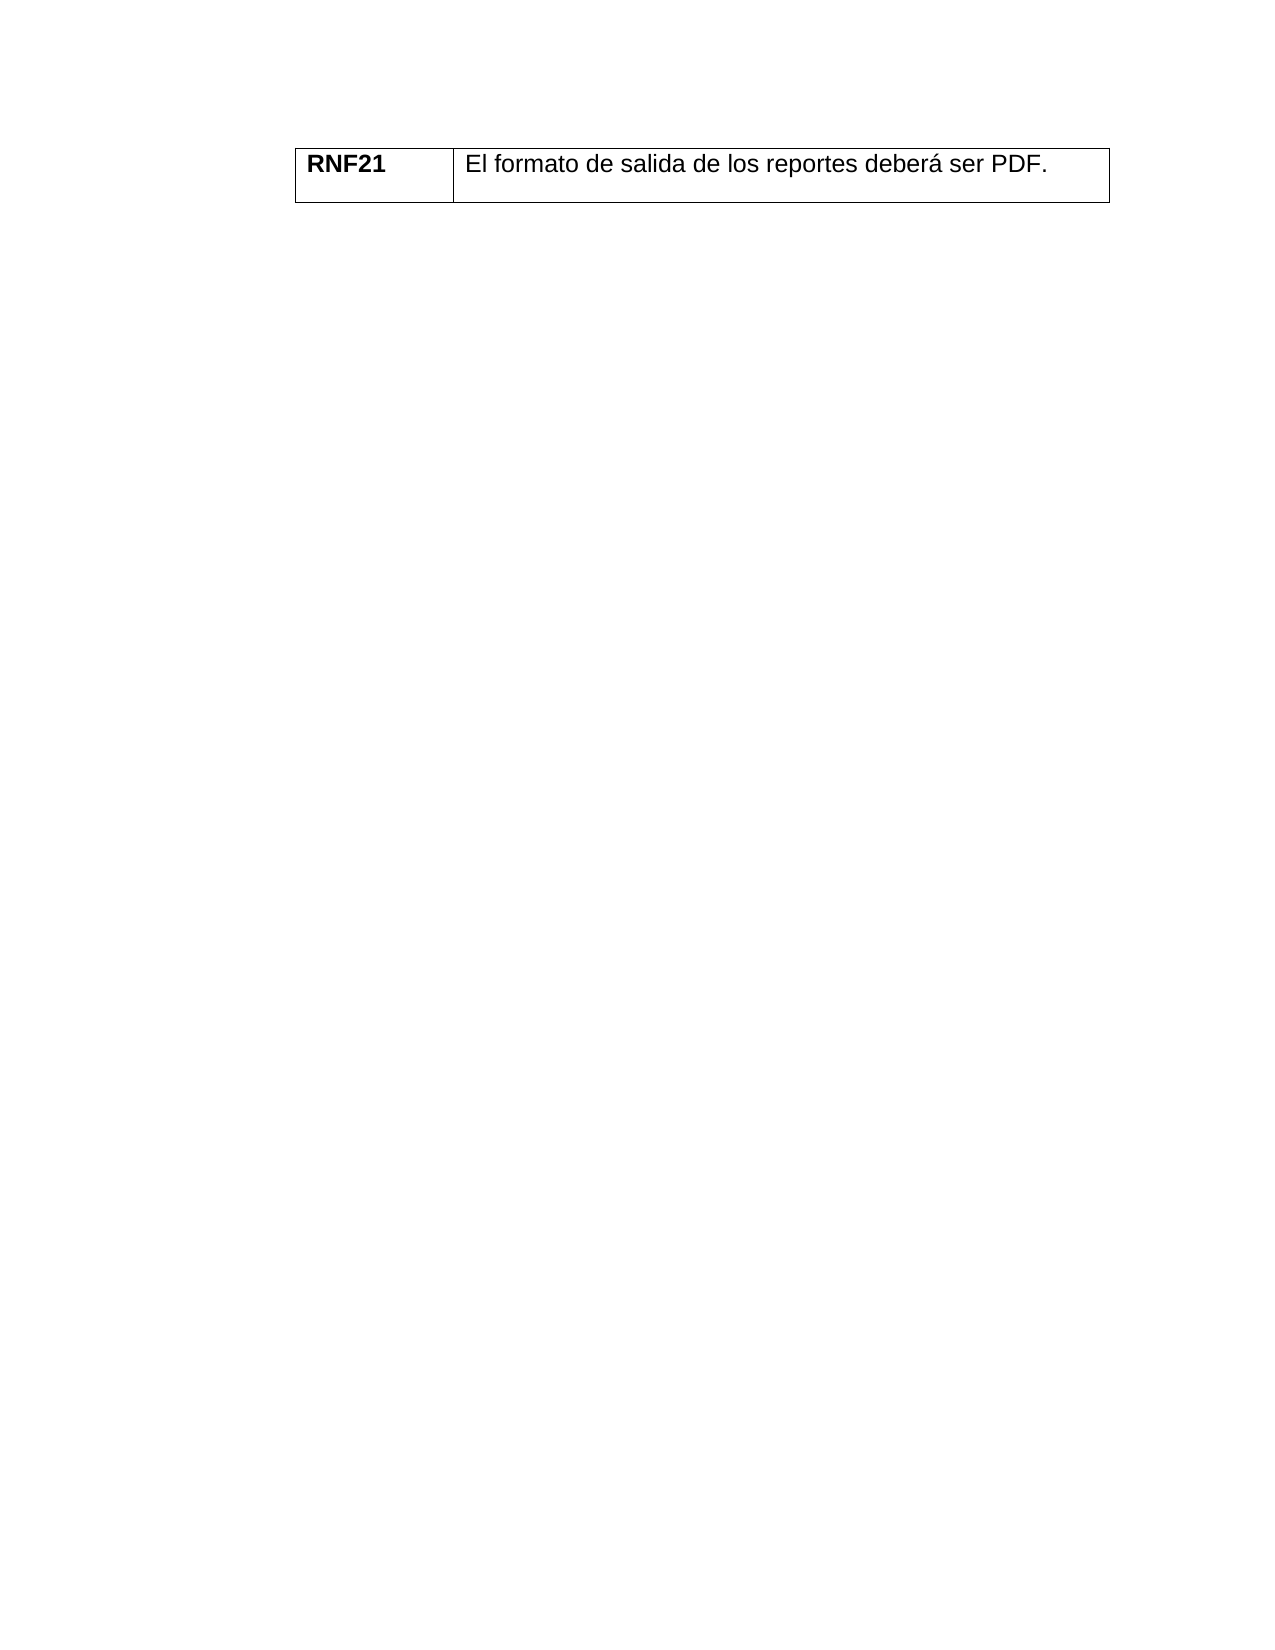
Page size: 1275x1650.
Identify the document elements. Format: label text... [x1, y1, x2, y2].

table_cell RNF21 [296, 149, 453, 202]
table_cell El formato de salida de los reportes deberá ser PDF. [454, 149, 1109, 202]
